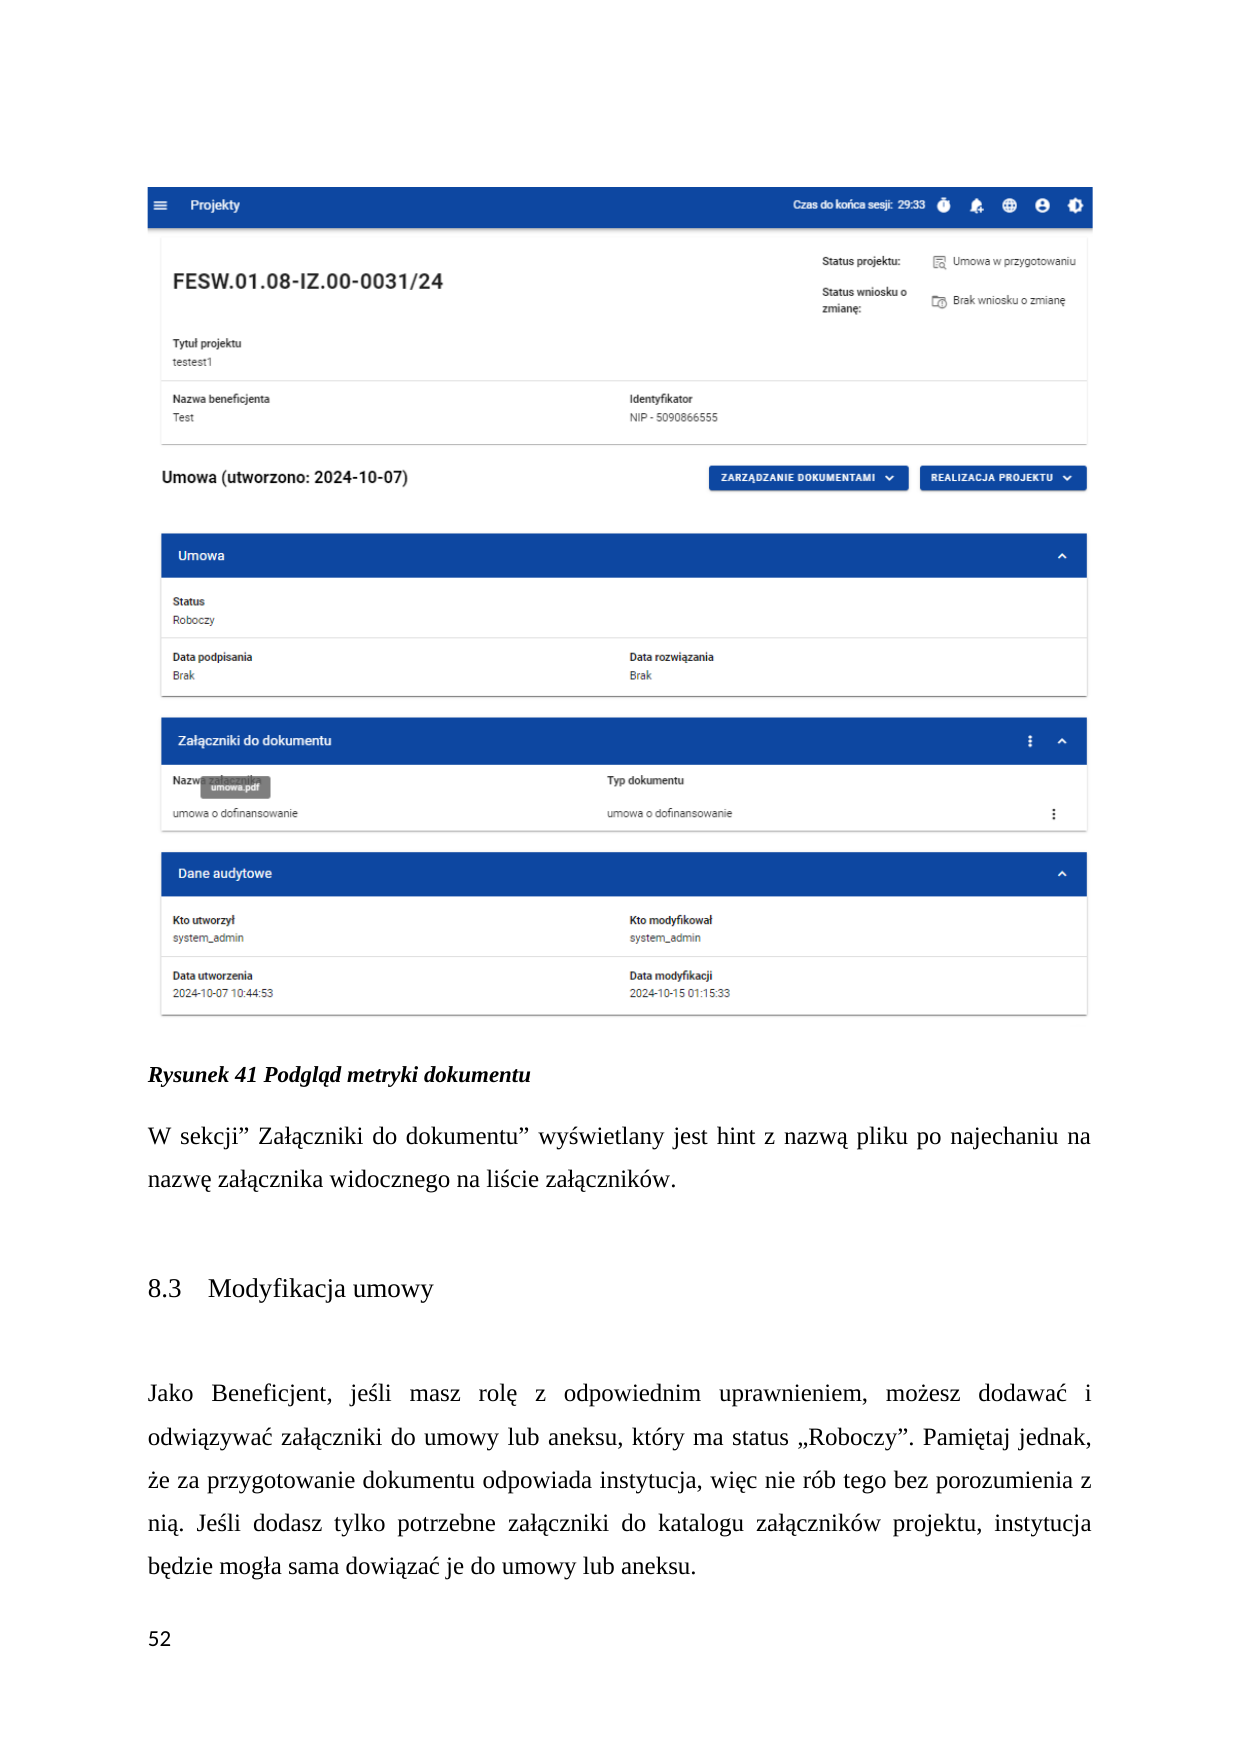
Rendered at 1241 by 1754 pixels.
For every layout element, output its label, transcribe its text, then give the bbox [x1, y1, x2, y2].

text Jako Beneficjent, jeśli masz rolę z odpowiednim uprawnieniem, możesz dodawać i odwiązywać załączniki do umowy lub aneksu, który ma status „Roboczy”. Pamiętaj jednak, że za przygotowanie dokumentu odpowiada instytucja, więc nie rób tego bez porozumienia z nią. Jeśli dodasz tylko potrzebne załączniki do katalogu załączników projektu, instytucja będzie mogła sama dowiązać je do umowy lub aneksu. [148, 1378, 1092, 1580]
subtitle Modyfikacja umowy [148, 1272, 1092, 1303]
text W sekcji” Załączniki do dokumentu” wyświetlany jest hint z nazwą pliku po najechaniu na nazwę załącznika widocznego na liście załączników. [148, 1121, 1092, 1193]
text Rysunek 41 Podgląd metryki dokumentu [148, 1061, 1092, 1087]
picture [147, 187, 1093, 1027]
